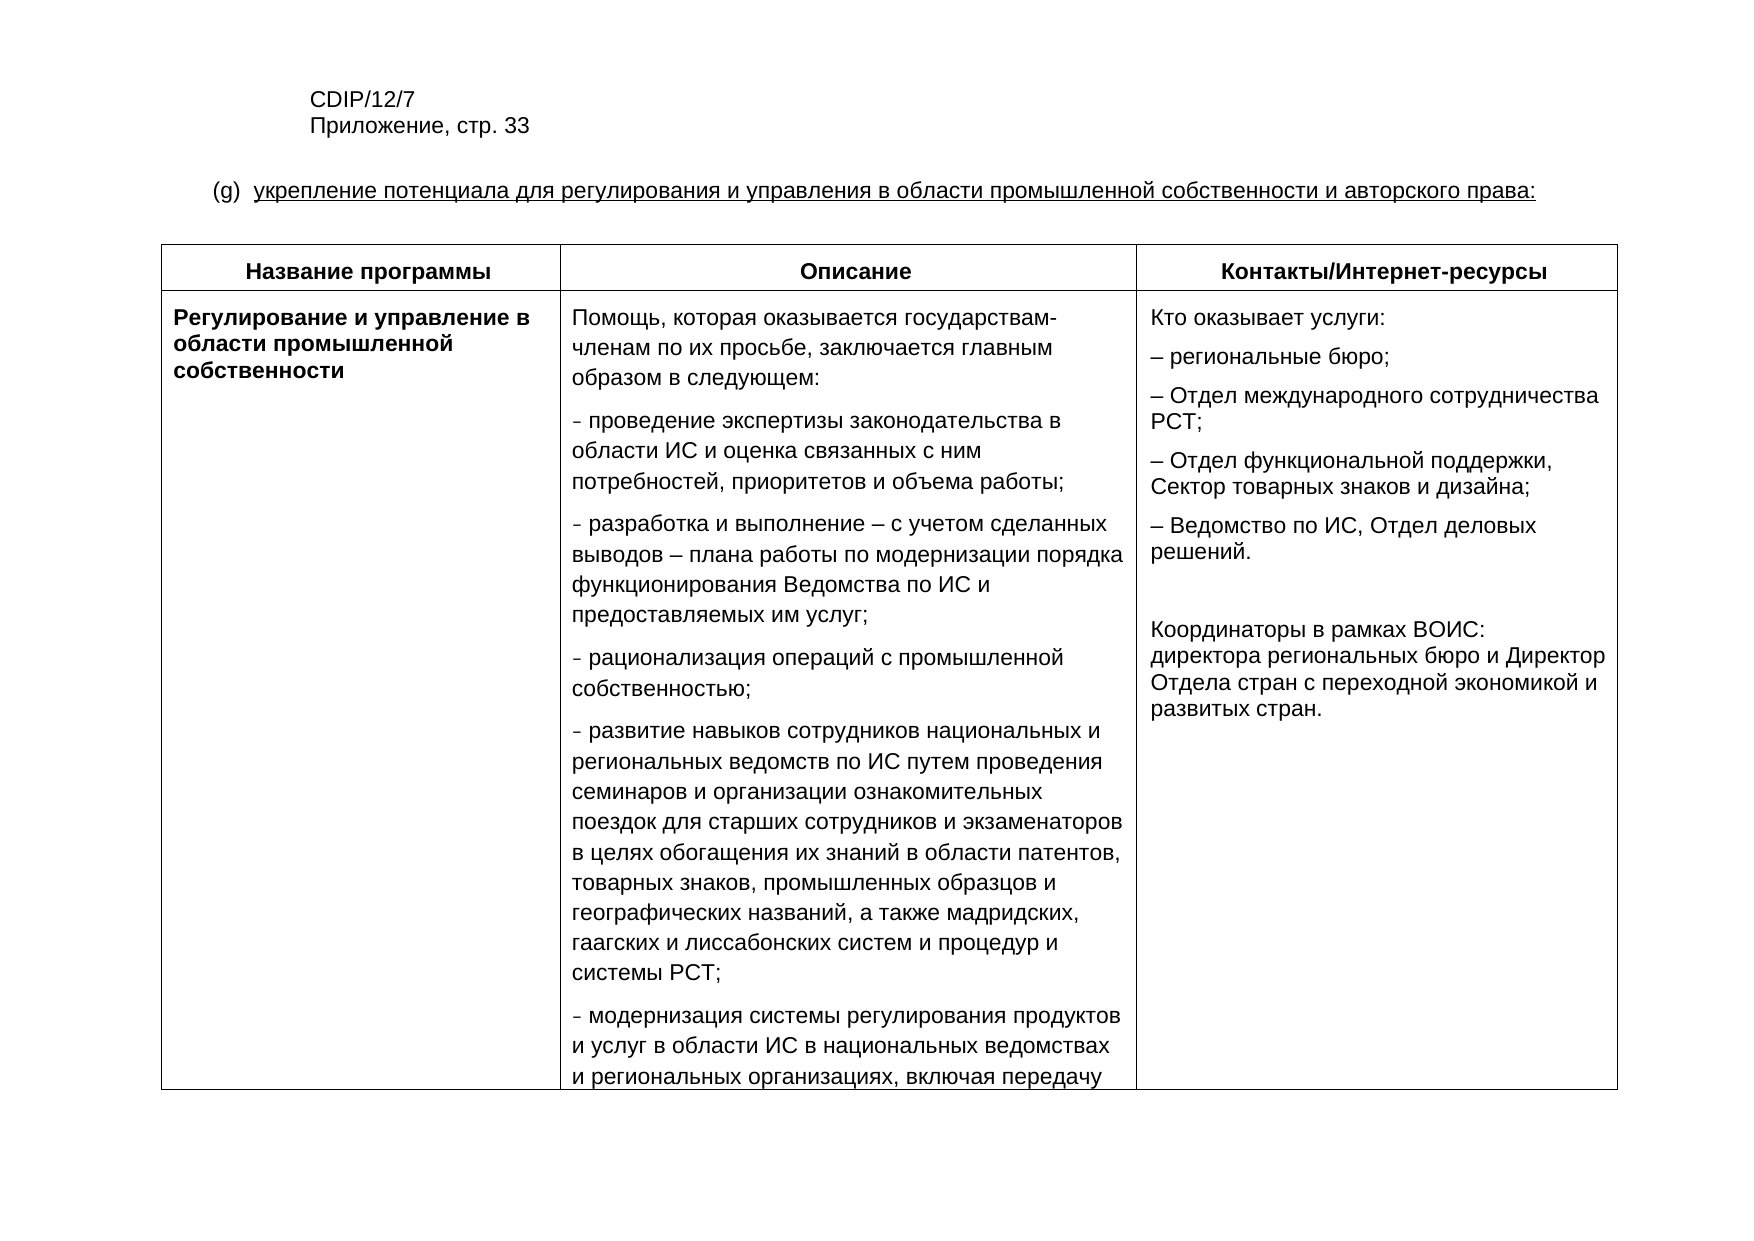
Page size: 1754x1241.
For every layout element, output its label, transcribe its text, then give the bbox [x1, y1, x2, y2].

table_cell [1137, 291, 1617, 1089]
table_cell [561, 291, 1136, 1089]
table_header Контакты/Интернет-ресурсы [1137, 245, 1617, 290]
text (g) укрепление потенциала для регулирования и управления в области промышленной собственности и авторского права: [206, 177, 1607, 203]
table_header Описание [561, 245, 1136, 290]
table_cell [162, 291, 560, 1089]
table_header Название программы [162, 245, 560, 290]
